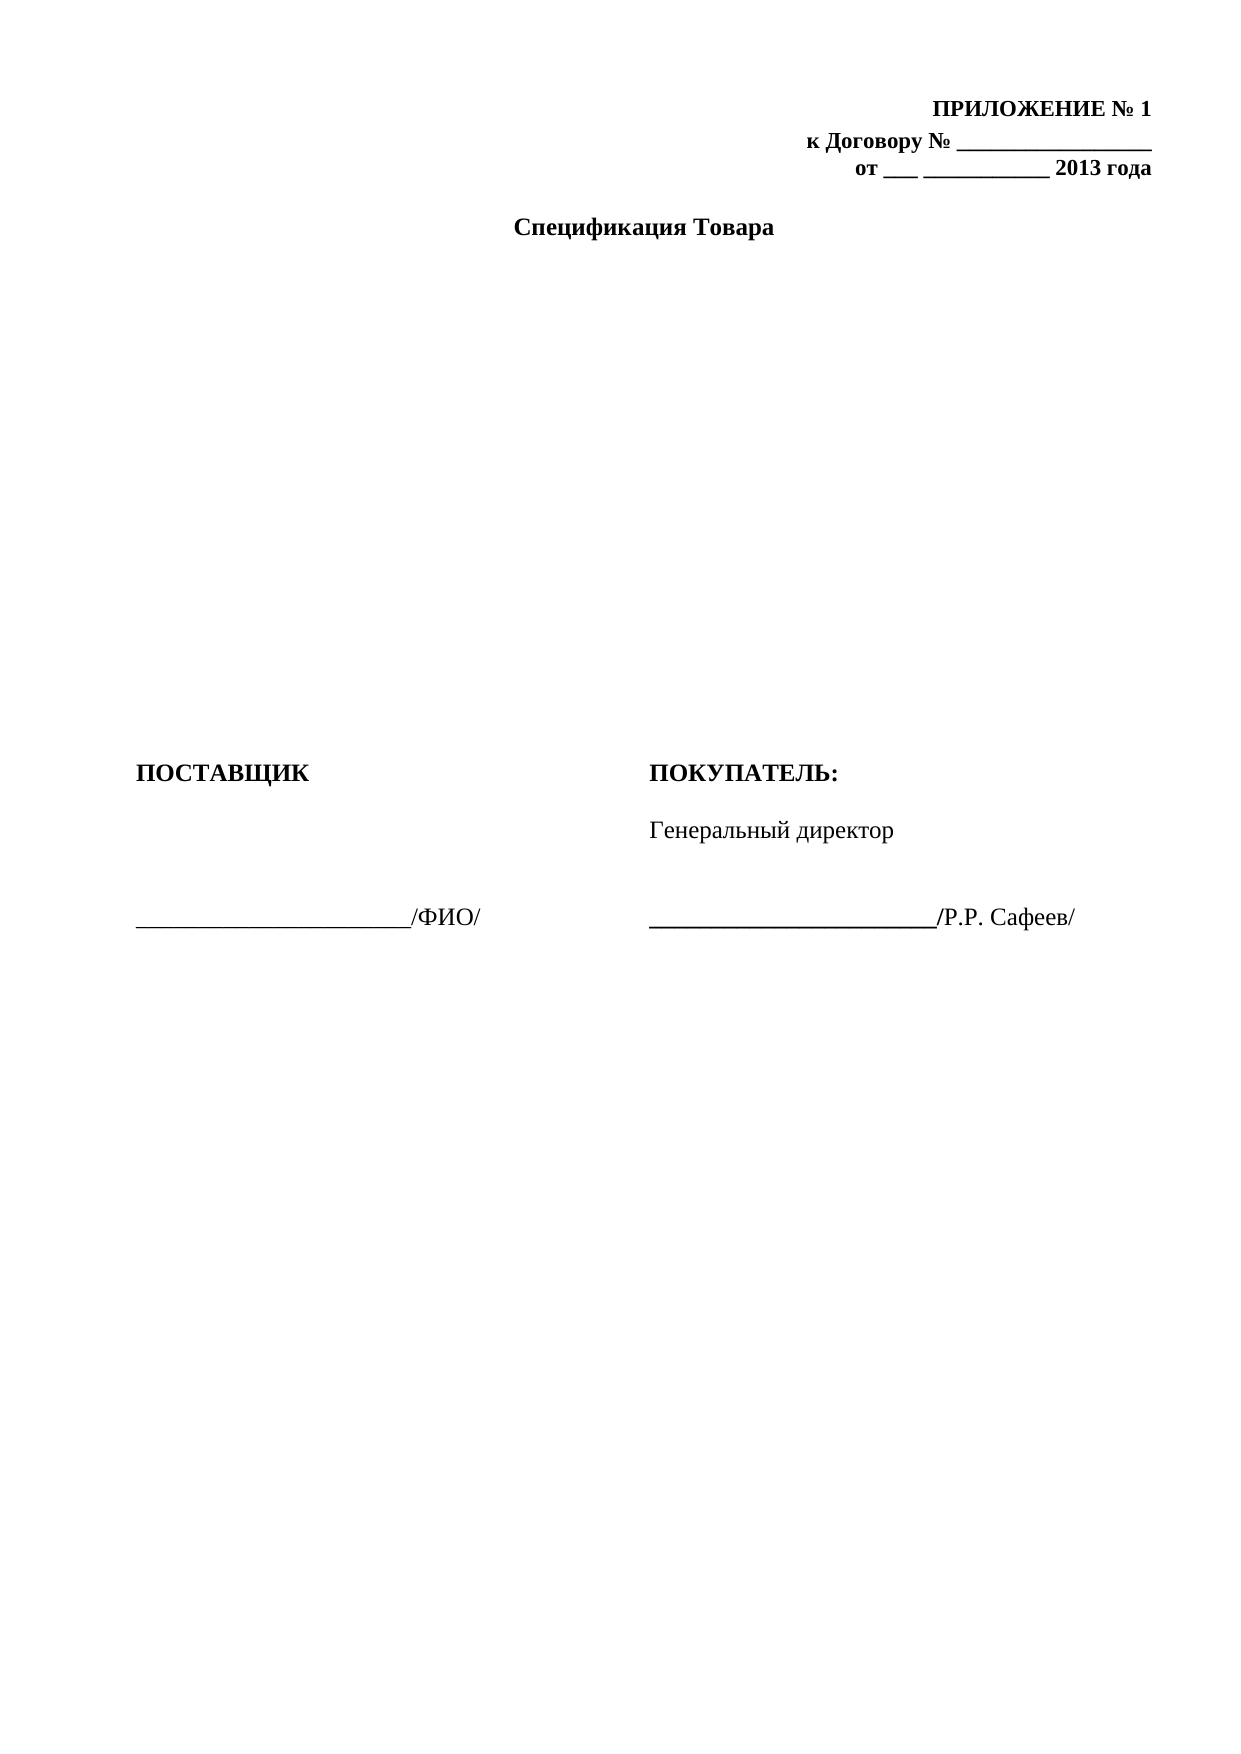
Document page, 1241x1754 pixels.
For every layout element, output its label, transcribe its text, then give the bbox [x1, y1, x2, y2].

text к Договору № _________________ [136, 127, 1152, 154]
table_header ПОСТАВЩИК ______________________/ФИО/ [125, 758, 638, 959]
subtitle Спецификация Товара [136, 212, 1152, 241]
text от ___ ___________ 2013 года [136, 154, 1152, 180]
table_header ПОКУПАТЕЛЬ: Генеральный директор _______________________/Р.Р. Сафеев/ [638, 758, 1151, 959]
subtitle ПРИЛОЖЕНИЕ № 1 [136, 95, 1152, 121]
